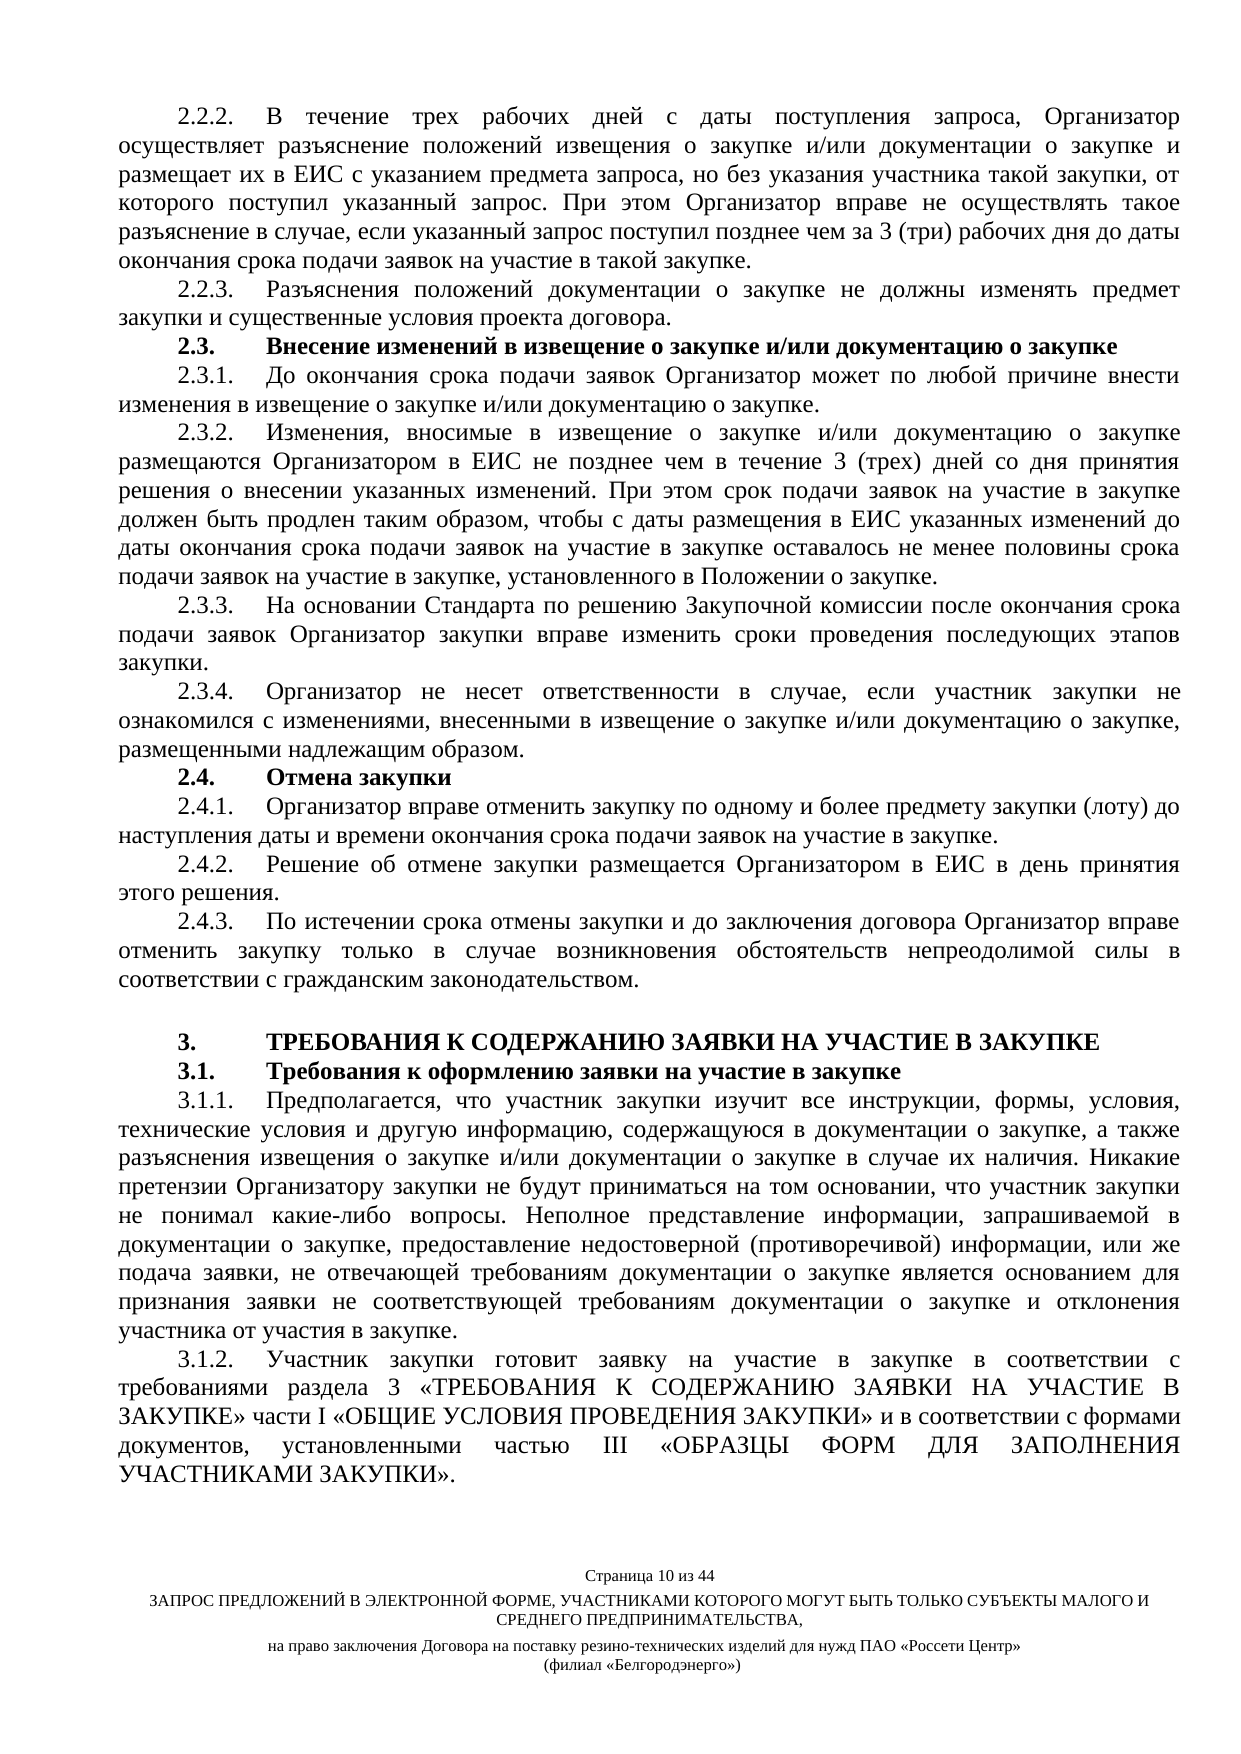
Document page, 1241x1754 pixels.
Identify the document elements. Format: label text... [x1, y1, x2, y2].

subtitle В течение трех рабочих дней с даты поступления запроса, Организатор осуществляет разъяснение положений извещения о закупке и/или документации о закупке и размещает их в ЕИС с указанием предмета запроса, но без указания участника такой закупки, от которого поступил указанный запрос. При этом Организатор вправе не осуществлять такое разъяснение в случае, если указанный запрос поступил позднее чем за 3 (три) рабочих дня до даты окончания срока подачи заявок на участие в такой закупке. [118, 101, 1181, 274]
subtitle ТРЕБОВАНИЯ К СОДЕРЖАНИЮ ЗАЯВКИ НА УЧАСТИЕ В ЗАКУПКЕ [118, 1027, 1181, 1056]
subtitle Разъяснения положений документации о закупке не должны изменять предмет закупки и существенные условия проекта договора. [118, 274, 1181, 331]
subtitle Участник закупки готовит заявку на участие в закупке в соответствии с требованиями раздела 3 «ТРЕБОВАНИЯ К СОДЕРЖАНИЮ ЗАЯВКИ НА УЧАСТИЕ В ЗАКУПКЕ» части I «ОБЩИЕ УСЛОВИЯ ПРОВЕДЕНИЯ ЗАКУПКИ» и в соответствии с формами документов, установленными частью III «ОБРАЗЦЫ ФОРМ ДЛЯ ЗАПОЛНЕНИЯ УЧАСТНИКАМИ ЗАКУПКИ». [118, 1344, 1181, 1487]
subtitle Предполагается, что участник закупки изучит все инструкции, формы, условия, технические условия и другую информацию, содержащуюся в документации о закупке, а также разъяснения извещения о закупке и/или документации о закупке в случае их наличия. Никакие претензии Организатору закупки не будут приниматься на том основании, что участник закупки не понимал какие-либо вопросы. Неполное представление информации, запрашиваемой в документации о закупке, предоставление недостоверной (противоречивой) информации, или же подача заявки, не отвечающей требованиям документации о закупке является основанием для признания заявки не соответствующей требованиям документации о закупке и отклонения участника от участия в закупке. [118, 1085, 1181, 1344]
subtitle Внесение изменений в извещение о закупке и/или документацию о закупке [118, 331, 1181, 360]
subtitle Требования к оформлению заявки на участие в закупке [118, 1056, 1181, 1085]
subtitle Организатор вправе отменить закупку по одному и более предмету закупки (лоту) до наступления даты и времени окончания срока подачи заявок на участие в закупке. [118, 791, 1181, 849]
subtitle Отмена закупки [118, 762, 1181, 791]
subtitle По истечении срока отмены закупки и до заключения договора Организатор вправе отменить закупку только в случае возникновения обстоятельств непреодолимой силы в соответствии с гражданским законодательством. [118, 906, 1181, 992]
subtitle На основании Стандарта по решению Закупочной комиссии после окончания срока подачи заявок Организатор закупки вправе изменить сроки проведения последующих этапов закупки. [118, 590, 1181, 676]
subtitle До окончания срока подачи заявок Организатор может по любой причине внести изменения в извещение о закупке и/или документацию о закупке. [118, 360, 1181, 417]
subtitle Организатор не несет ответственности в случае, если участник закупки не ознакомился с изменениями, внесенными в извещение о закупке и/или документацию о закупке, размещенными надлежащим образом. [118, 676, 1181, 762]
subtitle Решение об отмене закупки размещается Организатором в ЕИС в день принятия этого решения. [118, 849, 1181, 906]
subtitle Изменения, вносимые в извещение о закупке и/или документацию о закупке размещаются Организатором в ЕИС не позднее чем в течение 3 (трех) дней со дня принятия решения о внесении указанных изменений. При этом срок подачи заявок на участие в закупке должен быть продлен таким образом, чтобы с даты размещения в ЕИС указанных изменений до даты окончания срока подачи заявок на участие в закупке оставалось не менее половины срока подачи заявок на участие в закупке, установленного в Положении о закупке. [118, 417, 1181, 590]
